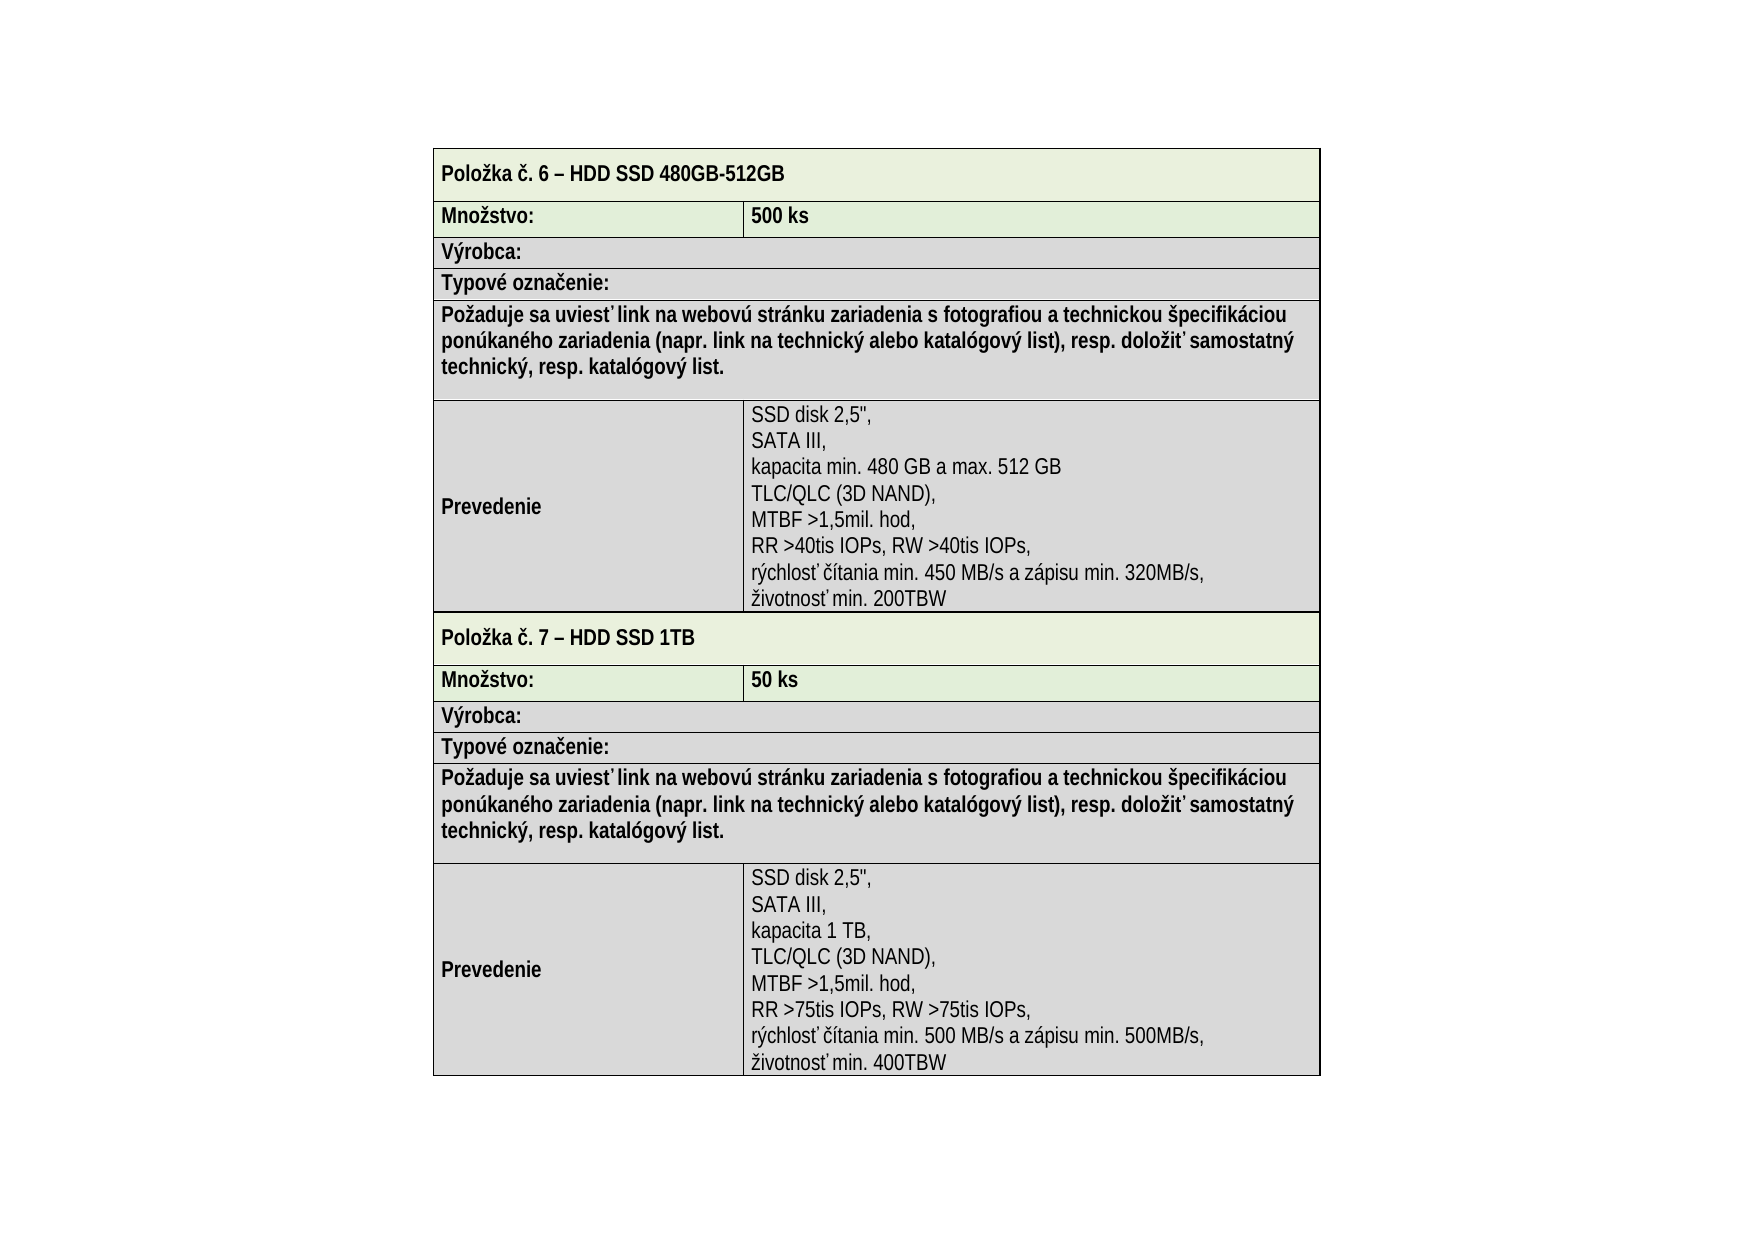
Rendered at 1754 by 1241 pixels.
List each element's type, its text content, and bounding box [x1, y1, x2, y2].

table_cell Výrobca: [434, 702, 1319, 732]
table_cell Položka č. 6 – HDD SSD 480GB-512GB [434, 149, 1319, 201]
table_cell 50 ks [744, 666, 1319, 701]
table_cell Výrobca: [434, 238, 1319, 268]
table_cell Typové označenie: [434, 269, 1319, 299]
table_cell Typové označenie: [434, 733, 1319, 763]
table_cell Položka č. 7 – HDD SSD 1TB [434, 613, 1319, 664]
table_cell SSD disk 2,5", SATA III, kapacita 1 TB, TLC/QLC (3D NAND), MTBF >1,5mil. hod, RR >75tis IOPs, RW >75tis IOPs, rýchlosť čítania min. 500 MB/s a zápisu min. 500MB/s, životnosť min. 400TBW [744, 864, 1319, 1075]
table_cell Množstvo: [434, 666, 743, 701]
table_cell SSD disk 2,5", SATA III, kapacita min. 480 GB a max. 512 GB TLC/QLC (3D NAND), MTBF >1,5mil. hod, RR >40tis IOPs, RW >40tis IOPs, rýchlosť čítania min. 450 MB/s a zápisu min. 320MB/s, životnosť min. 200TBW [744, 401, 1319, 611]
table_cell Množstvo: [434, 202, 743, 237]
table_cell Prevedenie [434, 864, 743, 1075]
table_cell Prevedenie [434, 401, 743, 611]
table_cell 500 ks [744, 202, 1319, 237]
